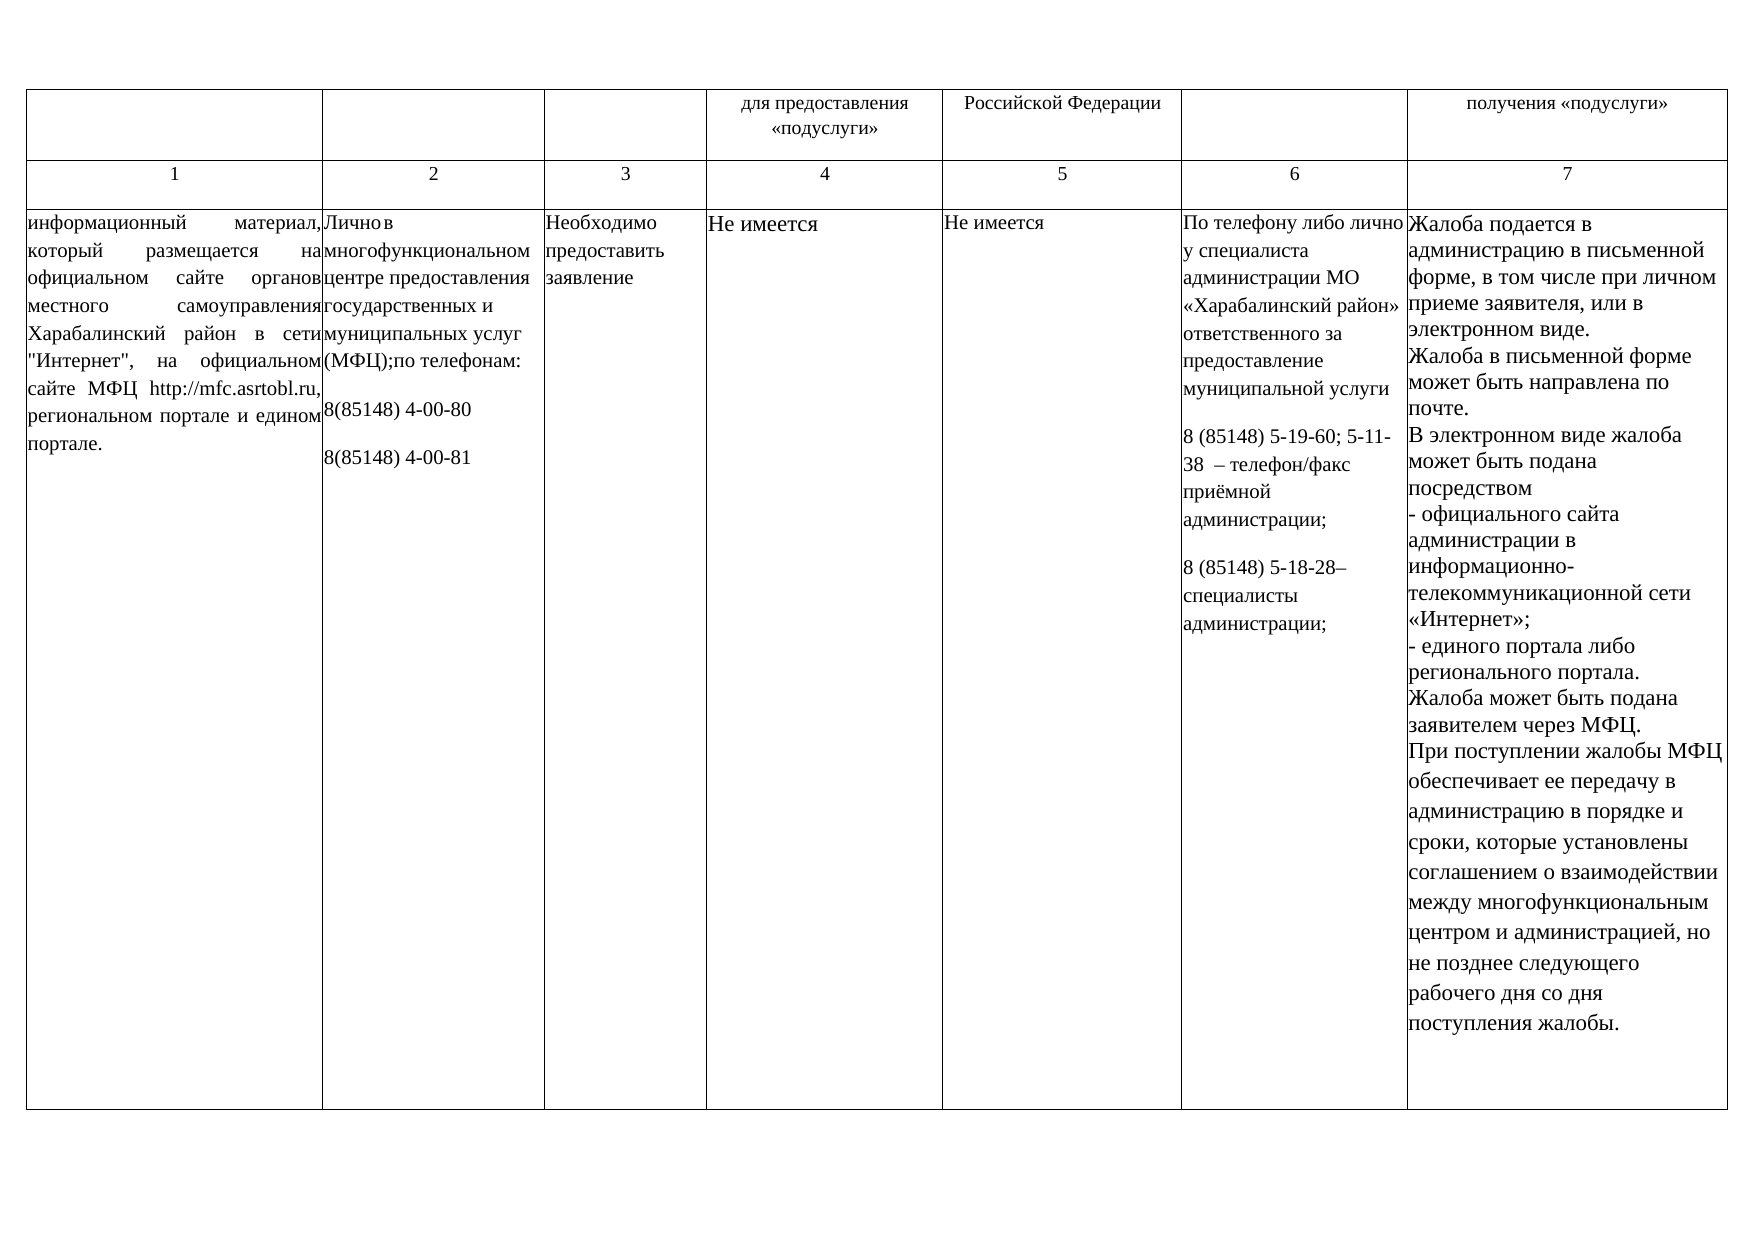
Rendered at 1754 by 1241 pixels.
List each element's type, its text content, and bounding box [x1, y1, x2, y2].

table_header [323, 90, 544, 160]
table_cell 3 [545, 161, 706, 209]
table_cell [323, 210, 544, 1108]
table_cell 4 [707, 161, 942, 209]
table_cell 2 [323, 161, 544, 209]
table_cell Не имеется [943, 210, 1181, 1108]
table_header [1182, 90, 1407, 160]
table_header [27, 90, 322, 160]
table_cell 5 [943, 161, 1181, 209]
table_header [545, 90, 706, 160]
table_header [943, 90, 1181, 160]
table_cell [545, 210, 706, 1108]
table_cell 1 [27, 161, 322, 209]
table_cell 6 [1182, 161, 1407, 209]
table_cell 7 [1408, 161, 1727, 209]
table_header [707, 90, 942, 160]
table_cell Не имеется [707, 210, 942, 1108]
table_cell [27, 210, 322, 1108]
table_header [1408, 90, 1727, 160]
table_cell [1182, 210, 1407, 1108]
